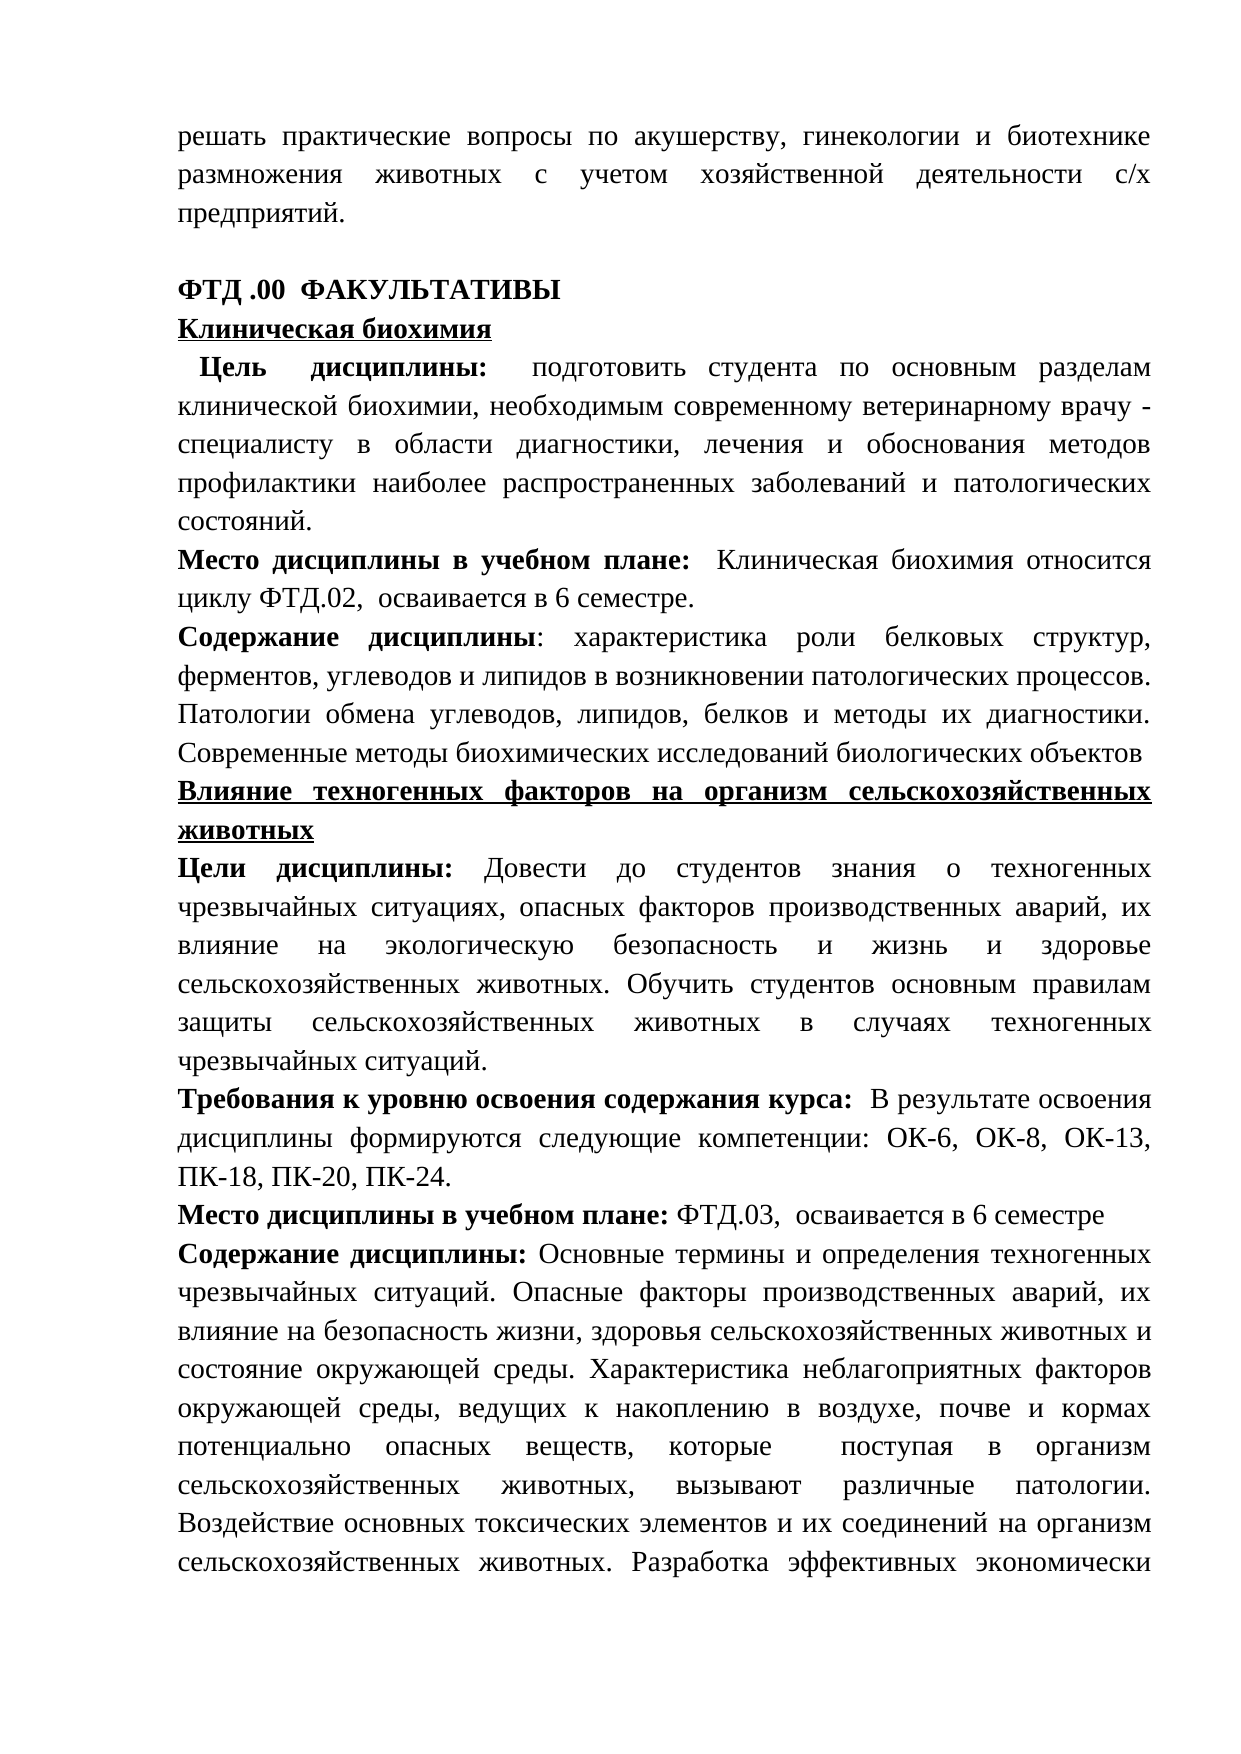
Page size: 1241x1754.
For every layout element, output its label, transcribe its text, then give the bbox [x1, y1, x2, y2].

text Клиническая биохимия [177, 311, 1152, 344]
text Место дисциплины в учебном плане: Клиническая биохимия относится циклу ФТД.02, осваивается в 6 семестре. [177, 542, 1152, 614]
text Цель дисциплины: подготовить студента по основным разделам клинической биохимии, необходимым современному ветеринарному врачу - специалисту в области диагностики, лечения и обоснования методов профилактики наиболее распространенных заболеваний и патологических состояний. [177, 349, 1152, 537]
list Требования к уровню освоения содержания курса: В результате освоения дисциплины формируются следующие компетенции: ОК-6, ОК-8, ОК-13, ПК-18, ПК-20, ПК-24. [177, 1082, 1152, 1192]
text Содержание дисциплины: характеристика роли белковых структур, ферментов, углеводов и липидов в возникновении патологических процессов. Патологии обмена углеводов, липидов, белков и методы их диагностики. Современные методы биохимических исследований биологических объектов [177, 619, 1152, 768]
text Влияние техногенных факторов на организм сельскохозяйственных животных [177, 807, 1152, 845]
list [177, 1236, 1152, 1544]
text Место дисциплины в учебном плане: ФТД.03, осваивается в 6 семестре [177, 1197, 1152, 1231]
text ФТД .00 ФАКУЛЬТАТИВЫ [177, 272, 1152, 306]
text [177, 118, 1152, 229]
text Цели дисциплины: Довести до студентов знания о техногенных чрезвычайных ситуациях, опасных факторов производственных аварий, их влияние на экологическую безопасность и жизнь и здоровье сельскохозяйственных животных. Обучить студентов основным правилам защиты сельскохозяйственных животных в случаях техногенных чрезвычайных ситуаций. [177, 850, 1152, 1077]
